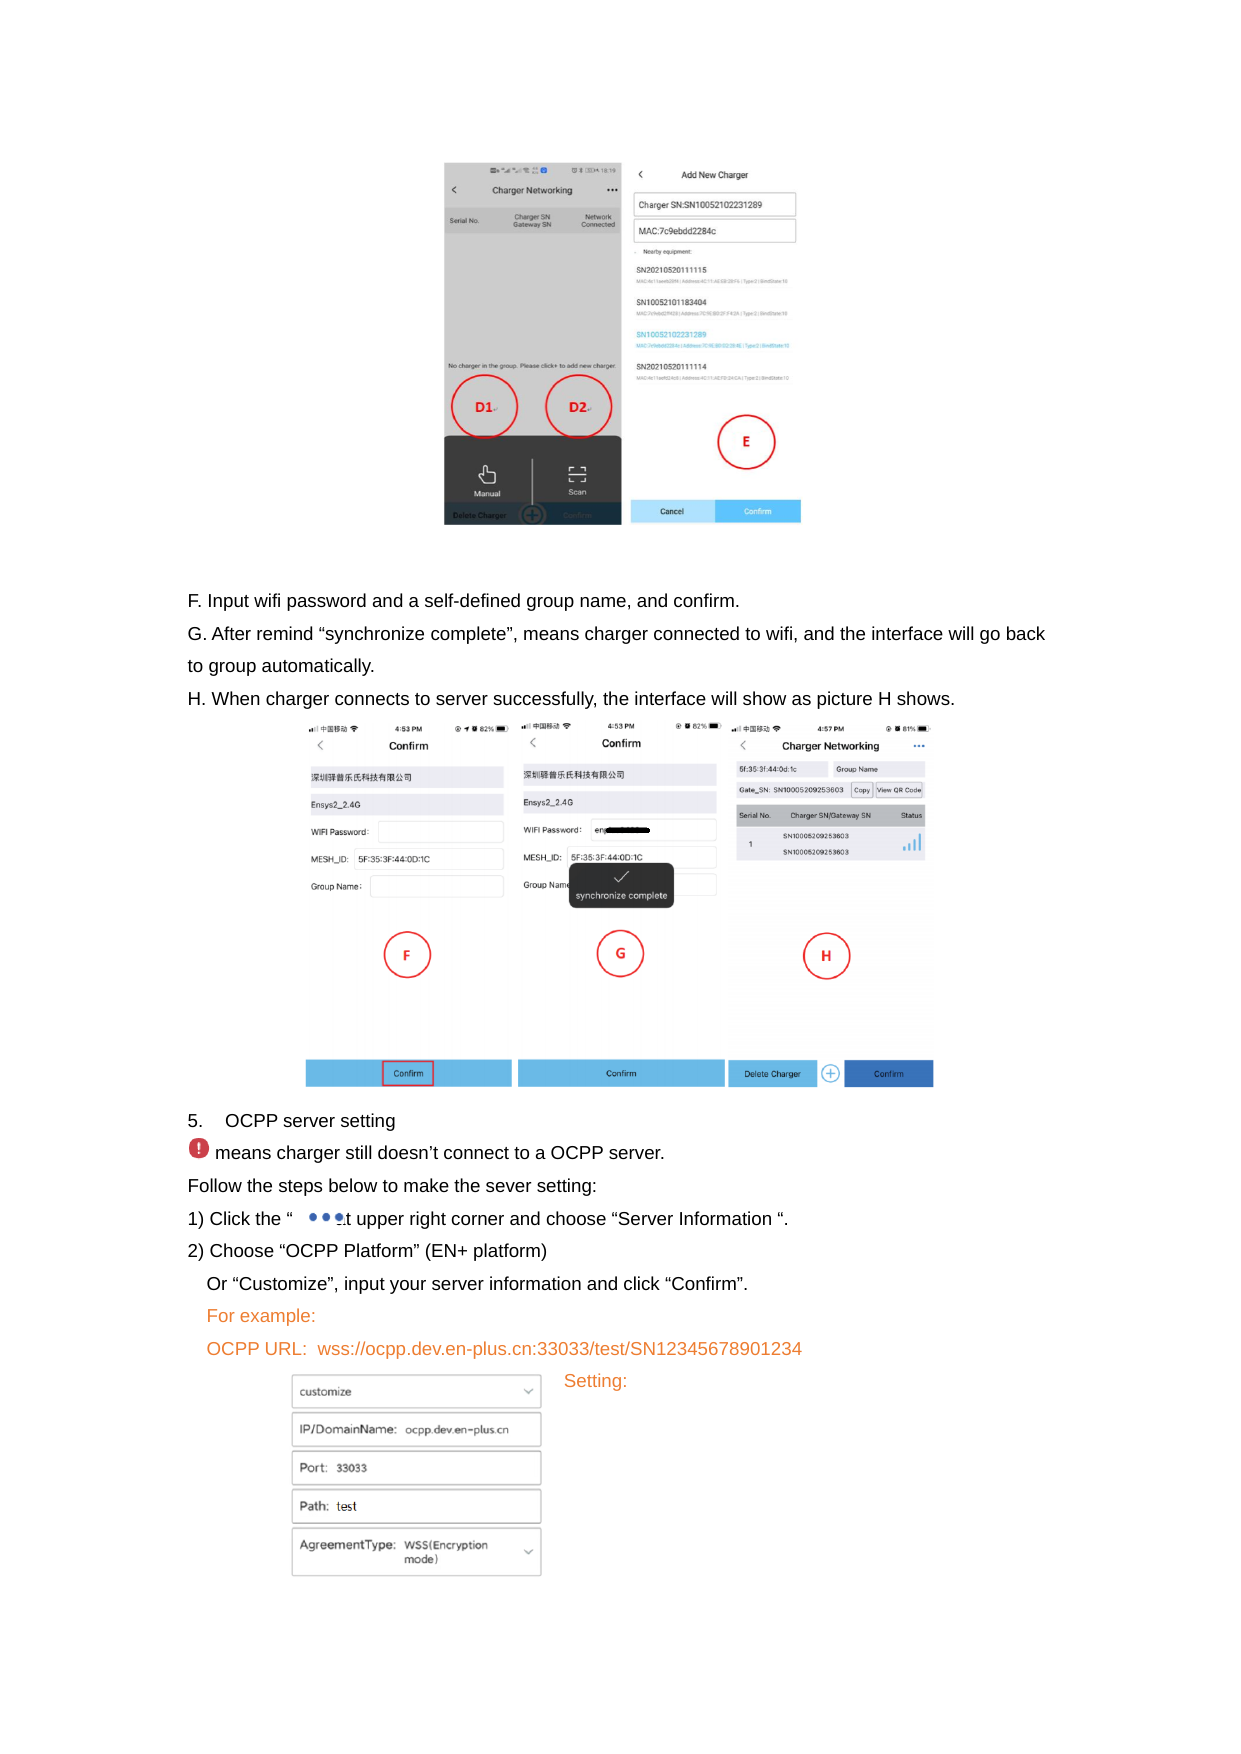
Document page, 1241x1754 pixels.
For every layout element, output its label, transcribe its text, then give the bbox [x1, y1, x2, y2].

text OCPP URL: wss://ocpp.dev.en-plus.cn:33033/test/SN12345678901234 [206, 1332, 1053, 1364]
picture [187, 1137, 210, 1160]
text means charger still doesn’t connect to a OCPP server. [187, 1137, 1053, 1169]
picture [308, 1210, 344, 1224]
text Or “Customize”, input your server information and click “Confirm”. [206, 1267, 1053, 1299]
picture [442, 162, 803, 527]
text G. After remind “synchronize complete”, means charger connected to wifi, and the interface will go back to group automatically. [187, 617, 1053, 682]
text 2) Choose “OCPP Platform” (EN+ platform) [187, 1234, 1053, 1267]
picture [288, 1371, 545, 1580]
text H. When charger connects to server successfully, the interface will show as picture H shows. [187, 682, 1053, 714]
text Follow the steps below to make the sever setting: [187, 1169, 1053, 1202]
text 1) Click the “ ” at upper right corner and choose “Server Information “. [187, 1202, 1053, 1234]
text Setting: [206, 1364, 1053, 1397]
list OCPP server setting [187, 1104, 1053, 1137]
text For example: [206, 1299, 1053, 1332]
picture [304, 714, 936, 1089]
text F. Input wifi password and a self-defined group name, and confirm. [187, 584, 1053, 617]
